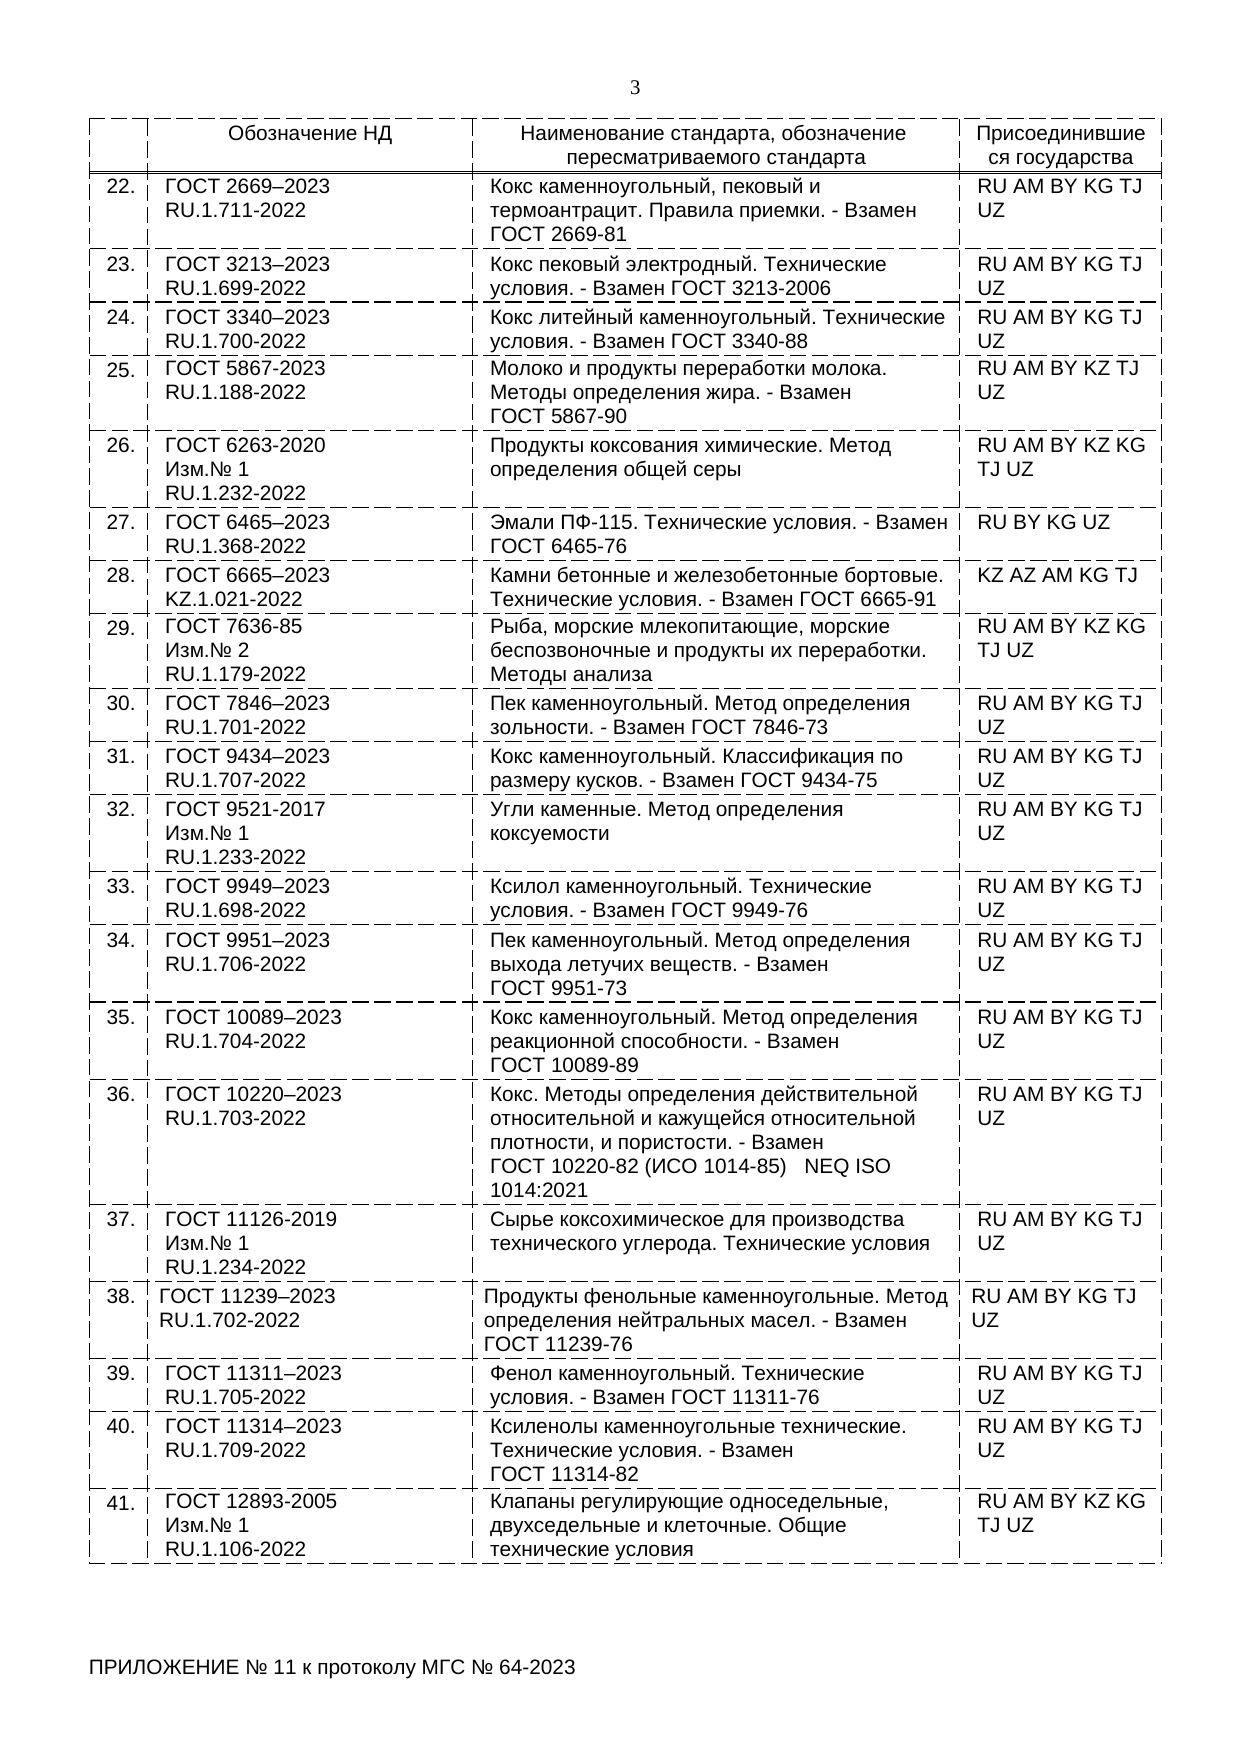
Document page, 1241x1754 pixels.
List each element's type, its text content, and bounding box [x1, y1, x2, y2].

table_cell Кокс. Методы определения действительной относительной и кажущейся относительной плотности, и пористости. - Взамен ГОСТ 10220-82 (ИСО 1014-85) NEQ ISO 1014:2021 [473, 1079, 960, 1203]
table_cell [89, 1001, 148, 1078]
table_header Наименование стандарта, обозначение пересматриваемого стандарта [473, 118, 960, 171]
table_cell Фенол каменноугольный. Технические условия. - Взамен ГОСТ 11311-76 [473, 1358, 960, 1411]
table_cell [89, 560, 148, 613]
table_cell [89, 248, 148, 301]
table_cell ГОСТ 12893-2005 Изм.№ 1 RU.1.106-2022 [148, 1488, 472, 1563]
table_cell KZ AZ AM KG TJ [960, 560, 1162, 613]
table_cell [89, 871, 148, 924]
table_cell ГОСТ 3340–2023 RU.1.700-2022 [148, 301, 472, 354]
table_cell RU AM BY KG TJ UZ [960, 174, 1162, 248]
table_cell ГОСТ 10220–2023 RU.1.703-2022 [148, 1079, 472, 1203]
table_cell [89, 924, 148, 1001]
table_cell [89, 1488, 148, 1563]
table_cell ГОСТ 11239–2023 RU.1.702-2022 [148, 1281, 472, 1358]
table_cell Клапаны регулирующие односедельные, двухседельные и клеточные. Общие технические условия [473, 1488, 960, 1563]
table_cell ГОСТ 9521-2017 Изм.№ 1 RU.1.233-2022 [148, 794, 472, 871]
table_cell RU AM BY KG TJ UZ [960, 301, 1162, 354]
table_cell ГОСТ 10089–2023 RU.1.704-2022 [148, 1001, 472, 1078]
table_cell Ксиленолы каменноугольные технические. Технические условия. - Взамен ГОСТ 11314-82 [473, 1411, 960, 1488]
table_cell [89, 613, 148, 688]
table_cell ГОСТ 6465–2023 RU.1.368-2022 [148, 507, 472, 560]
table_cell RU AM BY KG TJ UZ [960, 924, 1162, 1001]
table_cell RU AM BY KG TJ UZ [960, 688, 1162, 741]
table_cell Ксилол каменноугольный. Технические условия. - Взамен ГОСТ 9949-76 [473, 871, 960, 924]
table_cell Продукты фенольные каменноугольные. Метод определения нейтральных масел. - Взамен ГОСТ 11239-76 [473, 1281, 960, 1358]
table_cell RU AM BY KG TJ UZ [960, 1079, 1162, 1203]
table_cell ГОСТ 2669–2023 RU.1.711-2022 [148, 174, 472, 248]
table_cell RU AM BY KG TJ UZ [960, 871, 1162, 924]
table_header Присоединившиеся государства [960, 118, 1162, 171]
table_cell ГОСТ 11314–2023 RU.1.709-2022 [148, 1411, 472, 1488]
table_cell Сырье коксохимическое для производства технического углерода. Технические условия [473, 1204, 960, 1281]
table_cell ГОСТ 6665–2023 KZ.1.021-2022 [148, 560, 472, 613]
table_cell RU AM BY KG TJ UZ [960, 741, 1162, 794]
table_cell RU AM BY KZ KG TJ UZ [960, 613, 1162, 688]
table_cell RU AM BY KG TJ UZ [960, 1411, 1162, 1488]
table_cell ГОСТ 9949–2023 RU.1.698-2022 [148, 871, 472, 924]
table_cell Рыба, морские млекопитающие, морские беспозвоночные и продукты их переработки. Методы анализа [473, 613, 960, 688]
table_cell [89, 507, 148, 560]
table_cell Кокс литейный каменноугольный. Технические условия. - Взамен ГОСТ 3340-88 [473, 301, 960, 354]
table_header [89, 118, 148, 171]
table_cell Эмали ПФ-115. Технические условия. - Взамен ГОСТ 6465-76 [473, 507, 960, 560]
table_cell ГОСТ 9434–2023 RU.1.707-2022 [148, 741, 472, 794]
table_cell Кокс каменноугольный, пековый и термоантрацит. Правила приемки. - Взамен ГОСТ 2669-81 [473, 174, 960, 248]
table_cell [89, 1204, 148, 1281]
table_cell ГОСТ 9951–2023 RU.1.706-2022 [148, 924, 472, 1001]
table_cell [89, 741, 148, 794]
table_cell ГОСТ 11126-2019 Изм.№ 1 RU.1.234-2022 [148, 1204, 472, 1281]
table_cell ГОСТ 3213–2023 RU.1.699-2022 [148, 248, 472, 301]
table_cell RU AM BY KG TJ UZ [960, 1001, 1162, 1078]
table_cell RU AM BY KG TJ UZ [960, 248, 1162, 301]
table_cell RU AM BY KG TJ UZ [960, 1204, 1162, 1281]
table_cell RU AM BY KZ KG TJ UZ [960, 430, 1162, 507]
table_cell RU AM BY KZ KG TJ UZ [960, 1488, 1162, 1563]
table_cell RU BY KG UZ [960, 507, 1162, 560]
table_cell ГОСТ 5867-2023 RU.1.188-2022 [148, 355, 472, 429]
table_cell [89, 430, 148, 507]
table_cell Кокс каменноугольный. Классификация по размеру кусков. - Взамен ГОСТ 9434-75 [473, 741, 960, 794]
table_cell ГОСТ 7846–2023 RU.1.701-2022 [148, 688, 472, 741]
table_cell RU AM BY KG TJ UZ [960, 794, 1162, 871]
table_cell [89, 1079, 148, 1203]
table_cell ГОСТ 7636-85 Изм.№ 2 RU.1.179-2022 [148, 613, 472, 688]
table_cell [89, 301, 148, 354]
table_cell RU AM BY KG TJ UZ [960, 1358, 1162, 1411]
table_cell [89, 355, 148, 429]
table_cell Пек каменноугольный. Метод определения выхода летучих веществ. - Взамен ГОСТ 9951-73 [473, 924, 960, 1001]
table_header Обозначение НД [148, 118, 472, 171]
table_cell ГОСТ 11311–2023 RU.1.705-2022 [148, 1358, 472, 1411]
table_cell Продукты коксования химические. Метод определения общей серы [473, 430, 960, 507]
table_cell [89, 1281, 148, 1358]
table_cell Пек каменноугольный. Метод определения зольности. - Взамен ГОСТ 7846-73 [473, 688, 960, 741]
table_cell [89, 1358, 148, 1411]
table_cell RU AM BY KG TJ UZ [960, 1281, 1162, 1358]
table_cell [89, 174, 148, 248]
table_cell [89, 1411, 148, 1488]
table_cell Молоко и продукты переработки молока. Методы определения жира. - Взамен ГОСТ 5867-90 [473, 355, 960, 429]
table_cell RU AM BY KZ TJ UZ [960, 355, 1162, 429]
table_cell Кокс каменноугольный. Метод определения реакционной способности. - Взамен ГОСТ 10089-89 [473, 1001, 960, 1078]
table_cell Камни бетонные и железобетонные бортовые. Технические условия. - Взамен ГОСТ 6665-91 [473, 560, 960, 613]
table_cell Кокс пековый электродный. Технические условия. - Взамен ГОСТ 3213-2006 [473, 248, 960, 301]
table_cell ГОСТ 6263-2020 Изм.№ 1 RU.1.232-2022 [148, 430, 472, 507]
table_cell [89, 688, 148, 741]
table_cell Угли каменные. Метод определения коксуемости [473, 794, 960, 871]
table_cell [89, 794, 148, 871]
